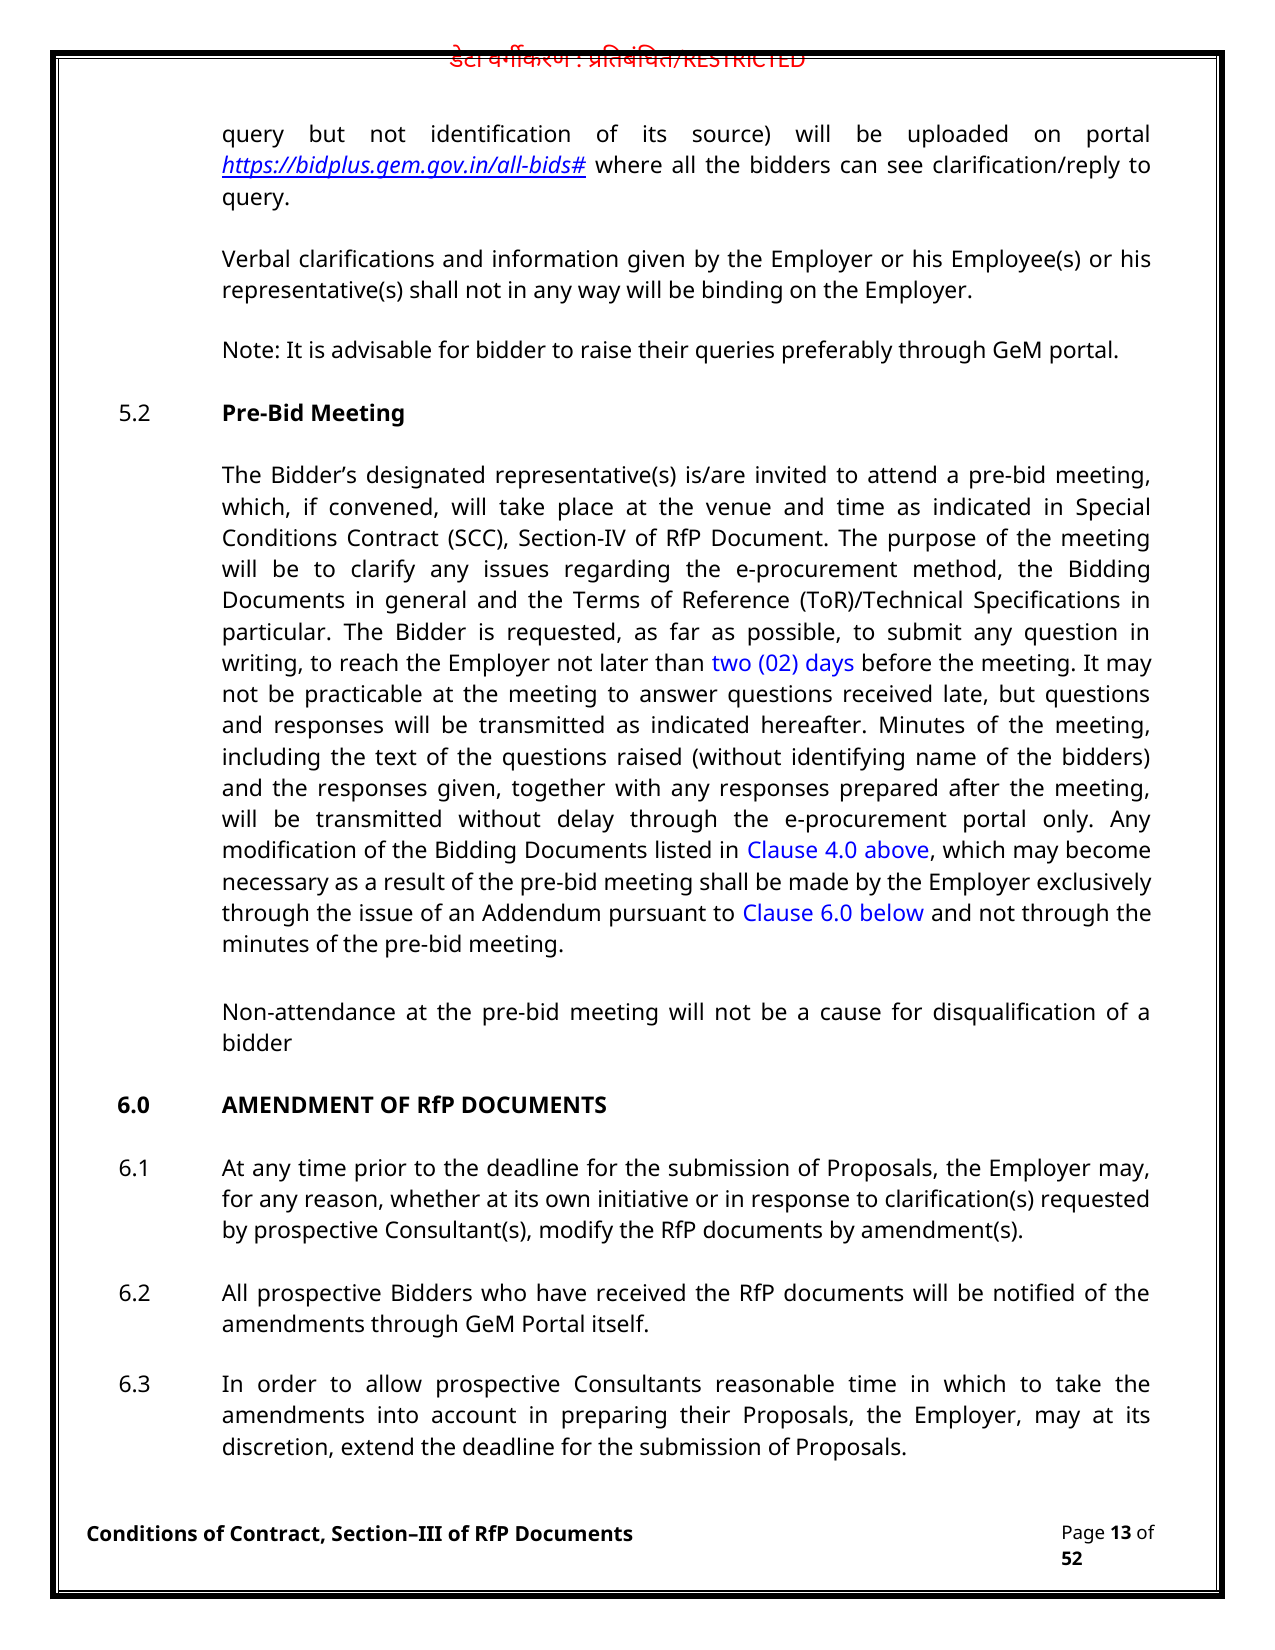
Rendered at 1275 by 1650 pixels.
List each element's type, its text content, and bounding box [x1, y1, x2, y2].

text Note: It is advisable for bidder to raise their queries preferably through GeM portal. [222, 334, 1152, 366]
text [118, 118, 1152, 212]
text Verbal clarifications and information given by the Employer or his Employee(s) or his representative(s) shall not in any way will be binding on the Employer. [222, 243, 1152, 306]
text 5.2 Pre-Bid Meeting [118, 397, 1152, 428]
text 6.2 All prospective Bidders who have received the RfP documents will be notified of the amendments through GeM Portal itself. [118, 1277, 1152, 1339]
text The Bidder’s designated representative(s) is/are invited to attend a pre-bid meeting, which, if convened, will take place at the venue and time as indicated in Special Conditions Contract (SCC), Section-IV of RfP Document. The purpose of the meeting will be to clarify any issues regarding the e-procurement method, the Bidding Documents in general and the Terms of Reference (ToR)/Technical Specifications in particular. The Bidder is requested, as far as possible, to submit any question in writing, to reach the Employer not later than two (02) days before the meeting. It may not be practicable at the meeting to answer questions received late, but questions and responses will be transmitted as indicated hereafter. Minutes of the meeting, including the text of the questions raised (without identifying name of the bidders) and the responses given, together with any responses prepared after the meeting, will be transmitted without delay through the e-procurement portal only. Any modification of the Bidding Documents listed in Clause 4.0 above, which may become necessary as a result of the pre-bid meeting shall be made by the Employer exclusively through the issue of an Addendum pursuant to Clause 6.0 below and not through the minutes of the pre-bid meeting. [222, 459, 1152, 959]
text 6.1 At any time prior to the deadline for the submission of Proposals, the Employer may, for any reason, whether at its own initiative or in response to clarification(s) requested by prospective Consultant(s), modify the RfP documents by amendment(s). [118, 1152, 1152, 1245]
text 6.0 AMENDMENT OF RfP DOCUMENTS [117, 1089, 1152, 1120]
text Non-attendance at the pre-bid meeting will not be a cause for disqualification of a bidder [118, 995, 1152, 1058]
text 6.3 In order to allow prospective Consultants reasonable time in which to take the amendments into account in preparing their Proposals, the Employer, may at its discretion, extend the deadline for the submission of Proposals. [118, 1368, 1152, 1462]
